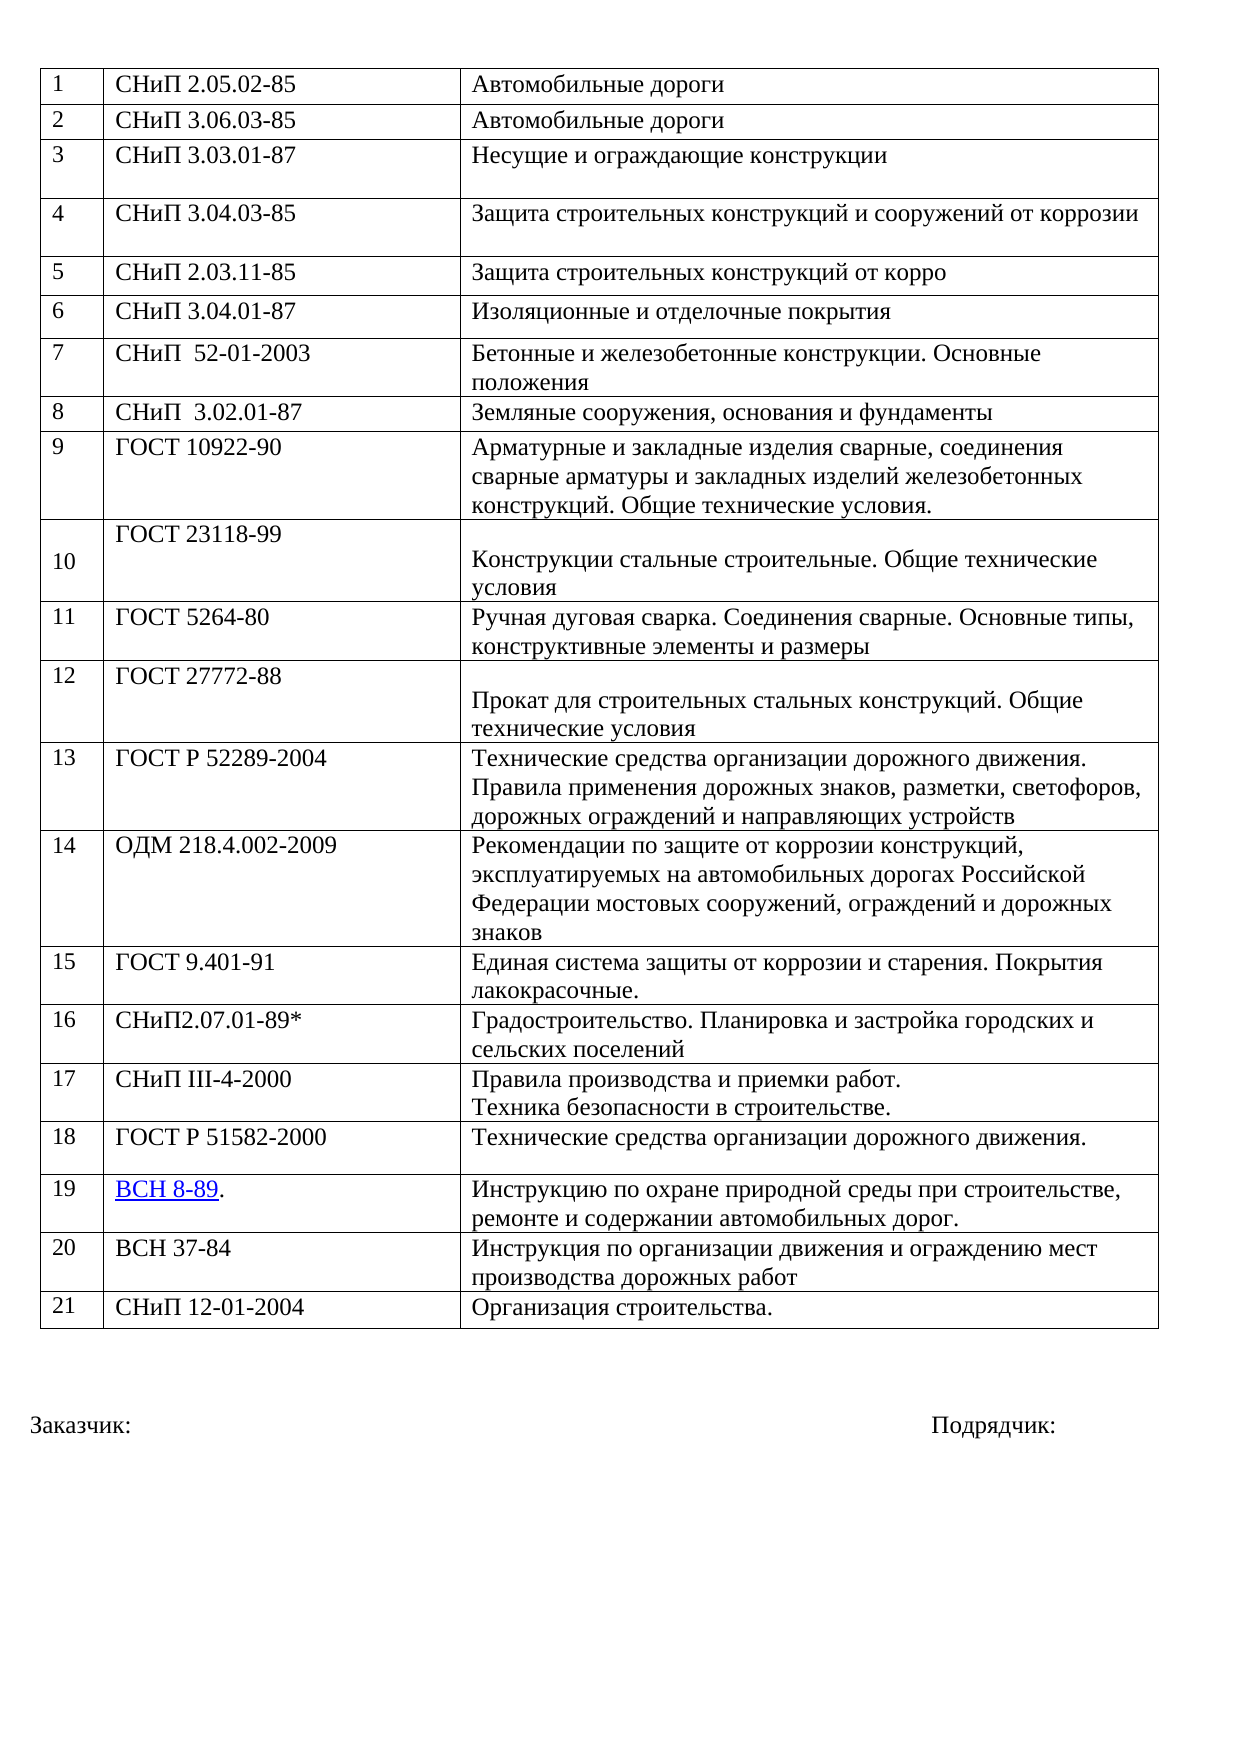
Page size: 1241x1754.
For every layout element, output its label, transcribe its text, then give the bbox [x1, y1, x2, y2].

table_cell Технические средства организации дорожного движения. Правила применения дорожных знаков, разметки, светофоров, дорожных ограждений и направляющих устройств [461, 743, 1158, 829]
table_cell Автомобильные дороги [461, 105, 1158, 139]
table_cell 9 [41, 432, 103, 518]
table_cell СНиП 3.02.01-87 [104, 397, 460, 431]
table_header СНиП 2.05.02-85 [104, 69, 460, 104]
table_cell ГОСТ 23118-99 [104, 520, 460, 601]
table_cell Организация строительства. [461, 1292, 1158, 1328]
table_cell 13 [41, 743, 103, 829]
table_header Автомобильные дороги [461, 69, 1158, 104]
table_cell СНиП 2.03.11-85 [104, 257, 460, 295]
table_cell 3 [41, 140, 103, 197]
table_cell ГОСТ Р 51582-2000 [104, 1122, 460, 1173]
table_cell 10 [41, 520, 103, 601]
table_cell Прокат для строительных стальных конструкций. Общие технические условия [461, 661, 1158, 742]
table_cell СНиП 3.06.03-85 [104, 105, 460, 139]
table_cell 5 [41, 257, 103, 295]
table_cell 17 [41, 1064, 103, 1121]
table_cell Изоляционные и отделочные покрытия [461, 296, 1158, 337]
table_cell 6 [41, 296, 103, 337]
table_cell СНиП III-4-2000 [104, 1064, 460, 1121]
table_cell 19 [41, 1175, 103, 1232]
table_cell Защита строительных конструкций и сооружений от коррозии [461, 199, 1158, 256]
table_cell Инструкция по организации движения и ограждению мест производства дорожных работ [461, 1233, 1158, 1291]
table_cell Земляные сооружения, основания и фундаменты [461, 397, 1158, 431]
table_cell Технические средства организации дорожного движения. [461, 1122, 1158, 1173]
table_cell СНиП2.07.01-89* [104, 1005, 460, 1063]
table_cell 21 [41, 1292, 103, 1328]
table_cell СНиП 12-01-2004 [104, 1292, 460, 1328]
table_cell ГОСТ 5264-80 [104, 602, 460, 660]
table_cell Конструкции стальные строительные. Общие технические условия [461, 520, 1158, 601]
table_cell Ручная дуговая сварка. Соединения сварные. Основные типы, конструктивные элементы и размеры [461, 602, 1158, 660]
table_cell ВСН 37-84 [104, 1233, 460, 1291]
table_cell 16 [41, 1005, 103, 1063]
table_cell Арматурные и закладные изделия сварные, соединения сварные арматуры и закладных изделий железобетонных конструкций. Общие технические условия. [461, 432, 1158, 518]
table_cell 2 [41, 105, 103, 139]
table_cell ГОСТ Р 52289-2004 [104, 743, 460, 829]
table_cell Правила производства и приемки работ. Техника безопасности в строительстве. [461, 1064, 1158, 1121]
table_cell 15 [41, 947, 103, 1004]
table_cell 14 [41, 831, 103, 946]
table_cell 7 [41, 339, 103, 396]
table_cell 12 [41, 661, 103, 742]
table_cell ГОСТ 9.401-91 [104, 947, 460, 1004]
table_header 1 [41, 69, 103, 104]
table_cell 20 [41, 1233, 103, 1291]
table_cell Единая система защиты от коррозии и старения. Покрытия лакокрасочные. [461, 947, 1158, 1004]
table_cell ГОСТ 27772-88 [104, 661, 460, 742]
table_cell Инструкцию по охране природной среды при строительстве, ремонте и содержании автомобильных дорог. [461, 1175, 1158, 1232]
table_cell СНиП 3.04.03-85 [104, 199, 460, 256]
table_cell Градостроительство. Планировка и застройка городских и сельских поселений [461, 1005, 1158, 1063]
table_cell 11 [41, 602, 103, 660]
table_cell 4 [41, 199, 103, 256]
table_cell 8 [41, 397, 103, 431]
table_cell Защита строительных конструкций от корро [461, 257, 1158, 295]
table_cell СНиП 3.04.01-87 [104, 296, 460, 337]
table_cell ОДМ 218.4.002-2009 [104, 831, 460, 946]
table_cell Бетонные и железобетонные конструкции. Основные положения [461, 339, 1158, 396]
table_cell 18 [41, 1122, 103, 1173]
table_cell ГОСТ 10922-90 [104, 432, 460, 518]
table_cell Рекомендации по защите от коррозии конструкций, эксплуатируемых на автомобильных дорогах Российской Федерации мостовых сооружений, ограждений и дорожных знаков [461, 831, 1158, 946]
table_cell ВСН 8-89. [104, 1175, 460, 1232]
table_cell Несущие и ограждающие конструкции [461, 140, 1158, 197]
table_cell СНиП 3.03.01-87 [104, 140, 460, 197]
table_cell СНиП 52-01-2003 [104, 339, 460, 396]
text Заказчик: Подрядчик: [29, 1410, 1169, 1439]
